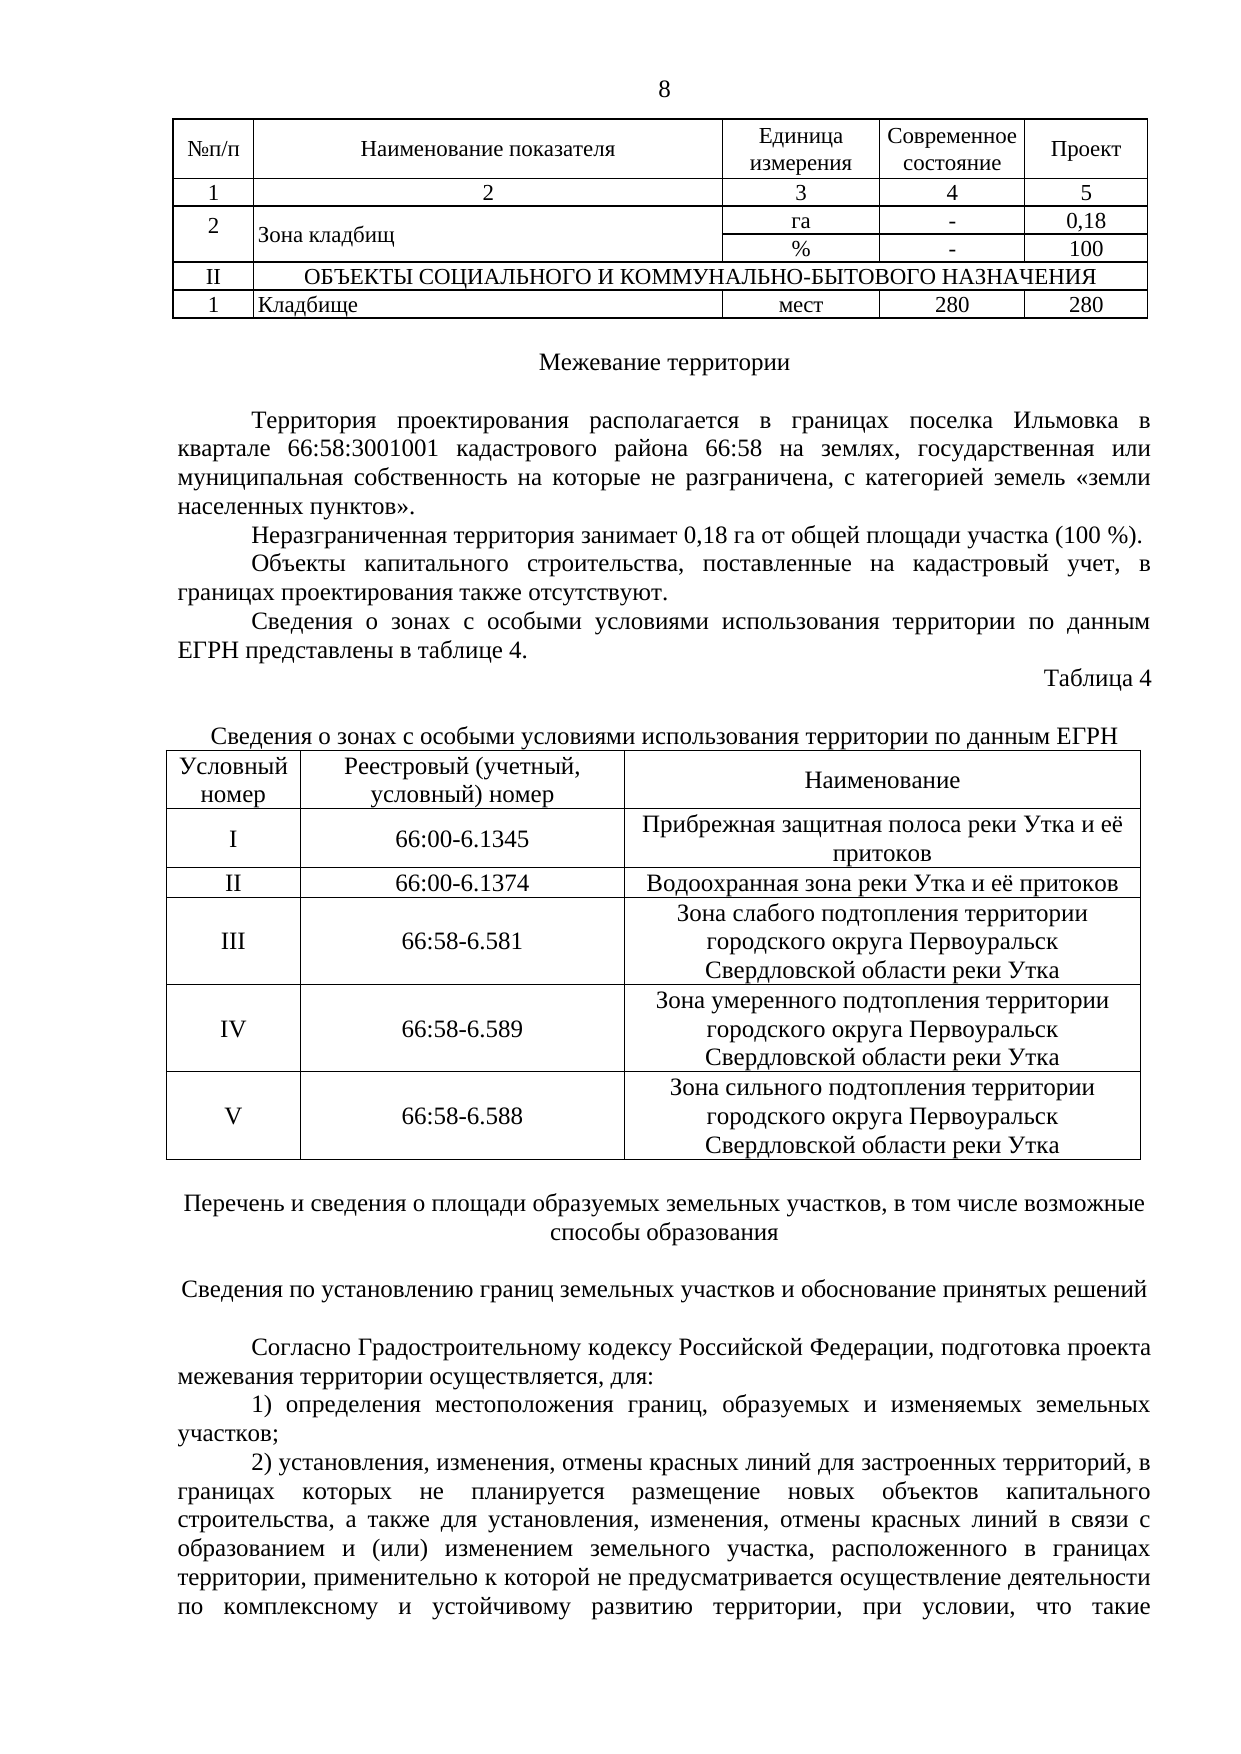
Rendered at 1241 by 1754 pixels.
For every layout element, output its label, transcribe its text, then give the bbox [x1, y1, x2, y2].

table_cell Зона слабого подтопления территории городского округа Первоуральск Свердловской области реки Утка [625, 898, 1140, 984]
table_cell Водоохранная зона реки Утка и её притоков [625, 868, 1140, 897]
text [177, 1447, 1152, 1619]
text Таблица 4 [177, 663, 1152, 692]
text Сведения о зонах с особыми условиями использования территории по данным ЕГРН [177, 721, 1152, 750]
text Сведения по установлению границ земельных участков и обоснование принятых решений [177, 1274, 1152, 1303]
table_header Условный номер [167, 751, 300, 808]
table_cell 2 [174, 207, 253, 261]
table_cell га [723, 207, 879, 233]
text Территория проектирования располагается в границах поселка Ильмовка в квартале 66:58:3001001 кадастрового района 66:58 на землях, государственная или муниципальная собственность на которые не разграничена, с категорией земель «земли населенных пунктов». [177, 405, 1152, 520]
table_cell 66:58-6.588 [301, 1072, 624, 1158]
table_cell 1 [174, 291, 253, 317]
table_header Проект [1025, 120, 1147, 177]
table_cell 4 [880, 179, 1024, 205]
table_cell % [723, 235, 879, 261]
table_cell 3 [723, 179, 879, 205]
text Согласно Градостроительному кодексу Российской Федерации, подготовка проекта межевания территории осуществляется, для: [177, 1332, 1152, 1389]
text Сведения о зонах с особыми условиями использования территории по данным ЕГРН представлены в таблице 4. [177, 606, 1152, 663]
table_cell IV [167, 985, 300, 1071]
table_cell Кладбище [254, 291, 722, 317]
table_cell III [167, 898, 300, 984]
table_cell 66:58-6.581 [301, 898, 624, 984]
text Межевание территории [177, 347, 1152, 376]
table_cell 5 [1025, 179, 1147, 205]
table_cell 100 [1025, 235, 1147, 261]
table_cell 66:58-6.589 [301, 985, 624, 1071]
table_header Современное состояние [880, 120, 1024, 177]
table_header Наименование показателя [254, 120, 722, 177]
table_cell Зона сильного подтопления территории городского округа Первоуральск Свердловской области реки Утка [625, 1072, 1140, 1158]
table_header Единица измерения [723, 120, 879, 177]
table_cell Зона кладбищ [254, 207, 722, 261]
table_cell 280 [880, 291, 1024, 317]
text Неразграниченная территория занимает 0,18 га от общей площади участка (100 %). [177, 520, 1152, 548]
text Перечень и сведения о площади образуемых земельных участков, в том числе возможные способы образования [177, 1188, 1152, 1246]
table_cell - [880, 207, 1024, 233]
table_cell Зона умеренного подтопления территории городского округа Первоуральск Свердловской области реки Утка [625, 985, 1140, 1071]
table_header Наименование [625, 751, 1140, 808]
table_cell II [167, 868, 300, 897]
table_cell - [880, 235, 1024, 261]
text 1) определения местоположения границ, образуемых и изменяемых земельных участков; [177, 1389, 1152, 1447]
table_header №п/п [174, 120, 253, 177]
table_cell Прибрежная защитная полоса реки Утка и её притоков [625, 809, 1140, 867]
table_cell I [167, 809, 300, 867]
table_cell 1 [174, 179, 253, 205]
table_cell 0,18 [1025, 207, 1147, 233]
text Объекты капитального строительства, поставленные на кадастровый учет, в границах проектирования также отсутствуют. [177, 548, 1152, 606]
table_cell 66:00-6.1374 [301, 868, 624, 897]
table_cell 66:00-6.1345 [301, 809, 624, 867]
table_cell V [167, 1072, 300, 1158]
table_cell 280 [1025, 291, 1147, 317]
table_cell II [174, 263, 253, 289]
table_cell ОБЪЕКТЫ СОЦИАЛЬНОГО И КОММУНАЛЬНО-БЫТОВОГО НАЗНАЧЕНИЯ [254, 263, 1147, 289]
table_header Реестровый (учетный, условный) номер [301, 751, 624, 808]
table_cell 2 [254, 179, 722, 205]
table_cell мест [723, 291, 879, 317]
